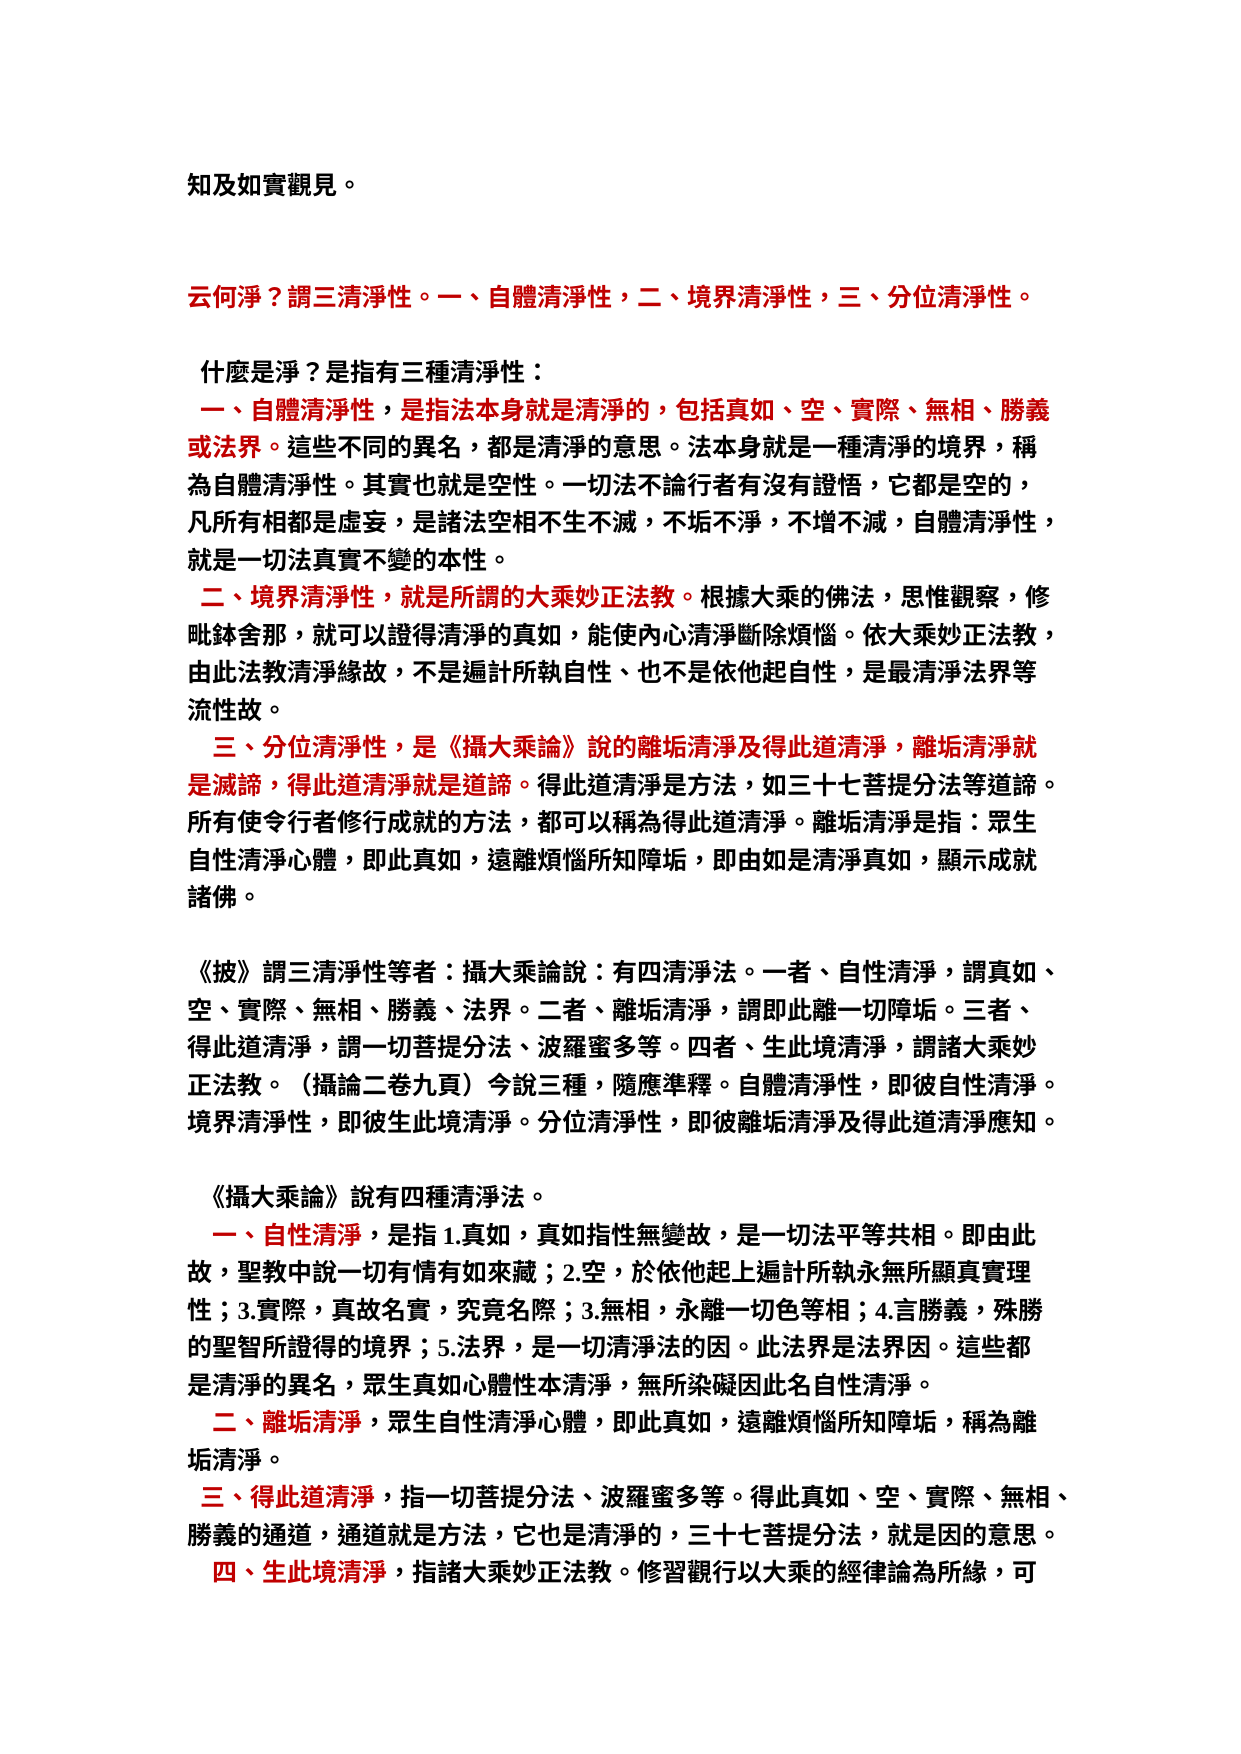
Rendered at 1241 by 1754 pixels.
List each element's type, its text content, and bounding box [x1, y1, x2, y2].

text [187, 164, 1053, 202]
text 二、境界清淨性，就是所謂的大乘妙正法教。根據大乘的佛法，思惟觀察，修毗鉢舍那，就可以證得清淨的真如，能使內心清淨斷除煩惱。依大乘妙正法教，由此法教清淨緣故，不是遍計所執自性、也不是依他起自性，是最清淨法界等流性故。 [187, 577, 1053, 727]
text 二、離垢清淨，眾生自性清淨心體，即此真如，遠離煩惱所知障垢，稱為離垢清淨。 [187, 1402, 1053, 1477]
text 《攝大乘論》說有四種清淨法。 [187, 1177, 1053, 1214]
text 什麼是淨？是指有三種清淨性： [187, 352, 1053, 389]
text 《披》謂三清淨性等者：攝大乘論說：有四清淨法。一者、自性清淨，謂真如、空、實際、無相、勝義、法界。二者、離垢清淨，謂即此離一切障垢。三者、得此道清淨，謂一切菩提分法、波羅蜜多等。四者、生此境清淨，謂諸大乘妙正法教。（攝論二卷九頁）今說三種，隨應準釋。自體清淨性，即彼自性清淨。境界清淨性，即彼生此境清淨。分位清淨性，即彼離垢清淨及得此道清淨應知。 [187, 952, 1053, 1139]
text 云何淨？謂三清淨性。一、自體清淨性，二、境界清淨性，三、分位清淨性。 [187, 277, 1053, 314]
text 一、自體清淨性，是指法本身就是清淨的，包括真如、空、實際、無相、勝義或法界。這些不同的異名，都是清淨的意思。法本身就是一種清淨的境界，稱為自體清淨性。其實也就是空性。一切法不論行者有沒有證悟，它都是空的，凡所有相都是虛妄，是諸法空相不生不滅，不垢不淨，不增不減，自體清淨性，就是一切法真實不變的本性。 [187, 389, 1053, 577]
text 三、分位清淨性，是《攝大乘論》說的離垢清淨及得此道清淨，離垢清淨就是滅諦，得此道清淨就是道諦。得此道清淨是方法，如三十七菩提分法等道諦。所有使令行者修行成就的方法，都可以稱為得此道清淨。離垢清淨是指：眾生自性清淨心體，即此真如，遠離煩惱所知障垢，即由如是清淨真如，顯示成就諸佛。 [187, 727, 1053, 914]
text 一、自性清淨，是指1.真如，真如指性無變故，是一切法平等共相。即由此故，聖教中說一切有情有如來藏；2.空，於依他起上遍計所執永無所顯真實理性；3.實際，真故名實，究竟名際；3.無相，永離一切色等相；4.言勝義，殊勝的聖智所證得的境界；5.法界，是一切清淨法的因。此法界是法界因。這些都是清淨的異名，眾生真如心體性本清淨，無所染礙因此名自性清淨。 [187, 1214, 1053, 1402]
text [187, 1552, 1053, 1589]
text 三、得此道清淨，指一切菩提分法、波羅蜜多等。得此真如、空、實際、無相、勝義的通道，通道就是方法，它也是清淨的，三十七菩提分法，就是因的意思。 [187, 1477, 1053, 1552]
